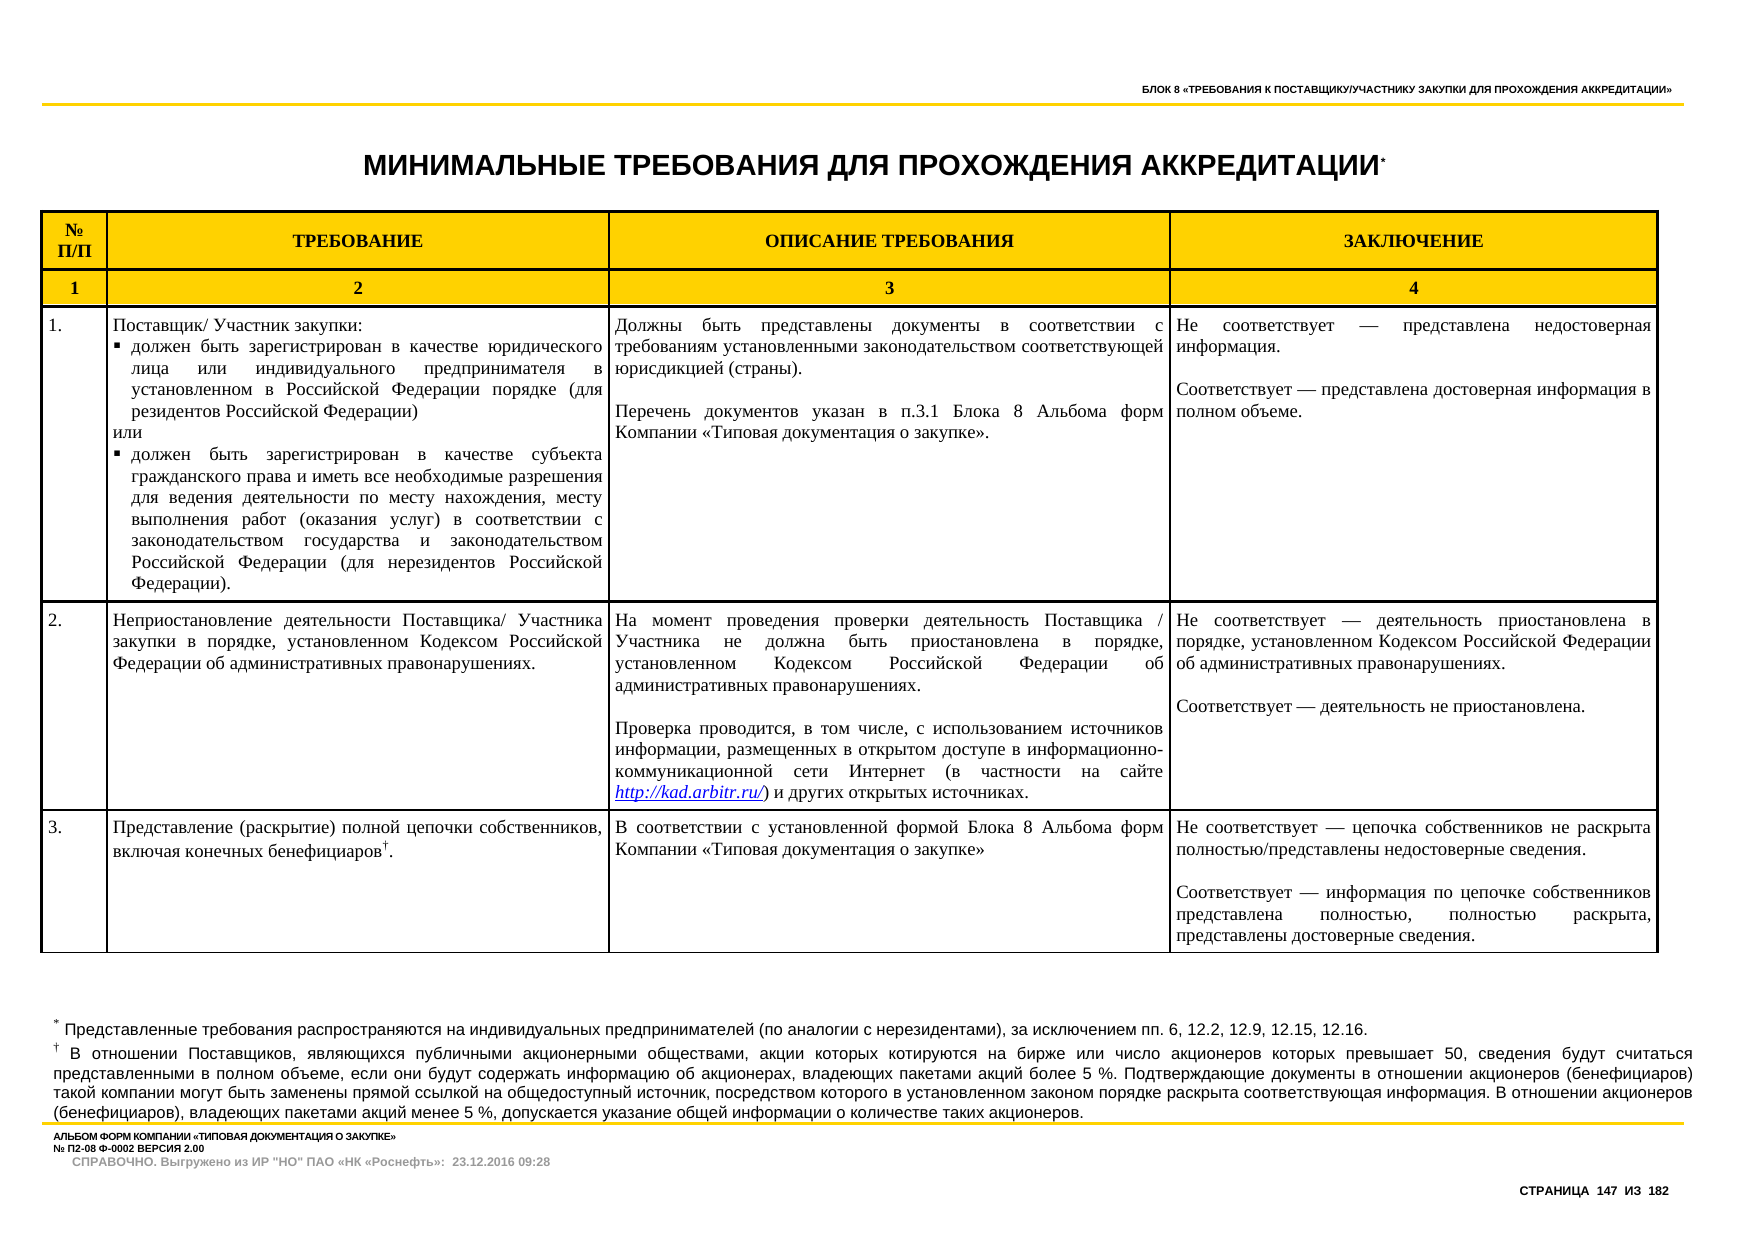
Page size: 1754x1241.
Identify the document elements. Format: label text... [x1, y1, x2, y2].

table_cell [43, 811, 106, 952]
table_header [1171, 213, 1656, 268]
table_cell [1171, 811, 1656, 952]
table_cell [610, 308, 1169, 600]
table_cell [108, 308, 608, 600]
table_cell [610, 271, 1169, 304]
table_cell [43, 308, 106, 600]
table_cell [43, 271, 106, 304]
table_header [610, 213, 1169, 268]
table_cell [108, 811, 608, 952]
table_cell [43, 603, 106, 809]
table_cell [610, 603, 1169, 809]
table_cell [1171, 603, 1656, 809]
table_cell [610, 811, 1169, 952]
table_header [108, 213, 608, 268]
list Минимальные требования для прохождения аккредитации [53, 147, 1695, 181]
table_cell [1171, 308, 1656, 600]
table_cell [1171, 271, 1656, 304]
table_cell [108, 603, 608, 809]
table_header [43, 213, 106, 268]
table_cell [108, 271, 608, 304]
